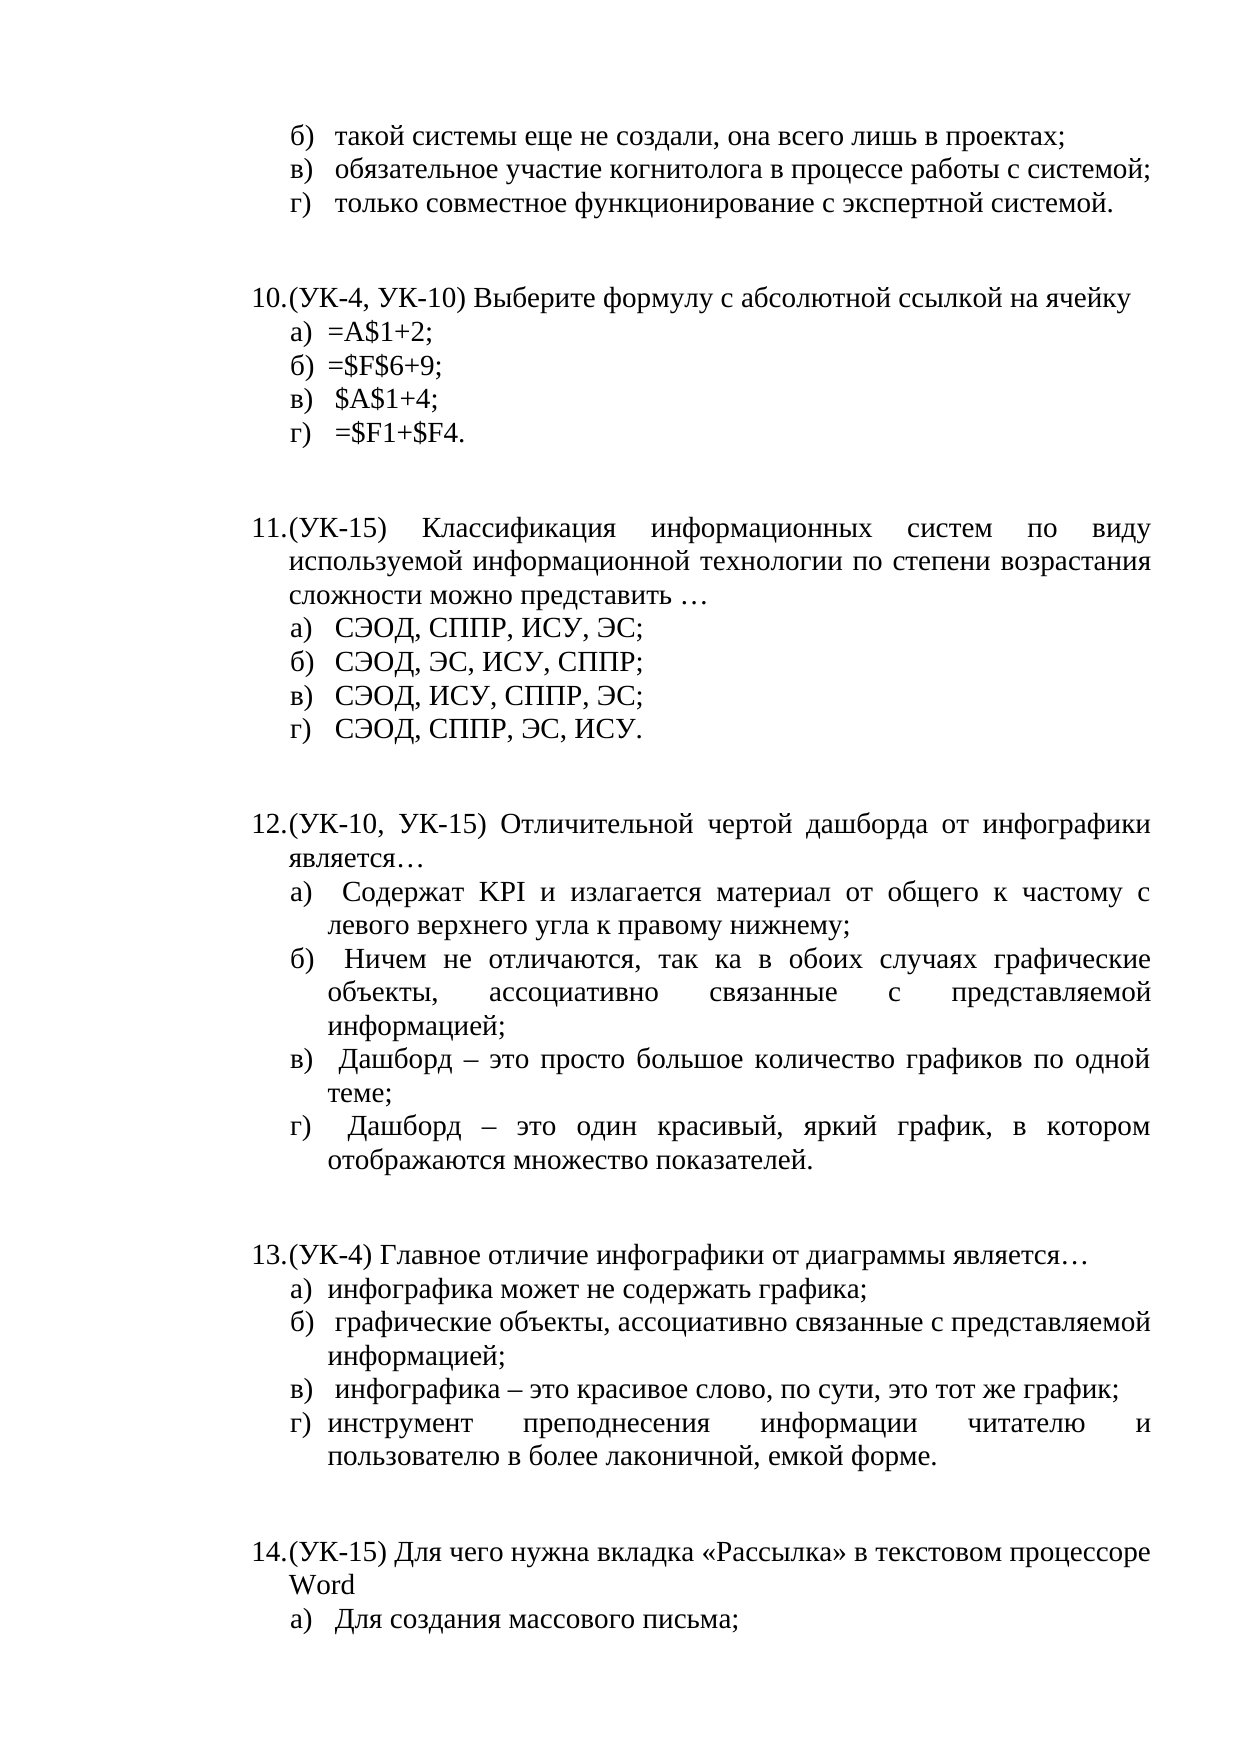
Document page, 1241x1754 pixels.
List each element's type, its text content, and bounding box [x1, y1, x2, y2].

list Для создания массового письма; [290, 1601, 1152, 1634]
list СЭОД, ИСУ, СППР, ЭС; [290, 678, 1152, 711]
list $A$1+4; [290, 381, 1152, 415]
list такой системы еще не создали, она всего лишь в проектах; [290, 118, 1152, 152]
list СЭОД, СППР, ЭС, ИСУ. [290, 711, 1152, 745]
list Дашборд – это просто большое количество графиков по одной теме; [290, 1041, 1152, 1108]
list (УК-15) Для чего нужна вкладка «Рассылка» в текстовом процессоре Word [251, 1534, 1152, 1601]
list инфографика может не содержать графика; [290, 1271, 1152, 1304]
list обязательное участие когнитолога в процессе работы с системой; [290, 152, 1152, 185]
list Дашборд – это один красивый, яркий график, в котором отображаются множество показателей. [290, 1108, 1152, 1176]
list =$F1+$F4. [290, 415, 1152, 448]
list =A$1+2; [290, 314, 1152, 348]
list графические объекты, ассоциативно связанные с представляемой информацией; [290, 1304, 1152, 1371]
list только совместное функционирование с экспертной системой. [290, 185, 1152, 219]
list СЭОД, ЭС, ИСУ, СППР; [290, 644, 1152, 678]
list (УК-4, УК-10) Выберите формулу с абсолютной ссылкой на ячейку [251, 281, 1152, 314]
list инструмент преподнесения информации читателю и пользователю в более лаконичной, емкой форме. [290, 1405, 1152, 1472]
list Ничем не отличаются, так ка в обоих случаях графические объекты, ассоциативно связанные с представляемой информацией; [290, 941, 1152, 1041]
list (УК-15) Классификация информационных систем по виду используемой информационной технологии по степени возрастания сложности можно представить … [251, 510, 1152, 611]
list (УК-4) Главное отличие инфографики от диаграммы является… [251, 1237, 1152, 1271]
list =$F$6+9; [290, 348, 1152, 381]
list СЭОД, СППР, ИСУ, ЭС; [290, 611, 1152, 644]
list инфографика – это красивое слово, по сути, это тот же график; [290, 1371, 1152, 1405]
list Содержат KPI и излагается материал от общего к частому с левого верхнего угла к правому нижнему; [290, 874, 1152, 941]
list (УК-10, УК-15) Отличительной чертой дашборда от инфографики является… [251, 807, 1152, 874]
